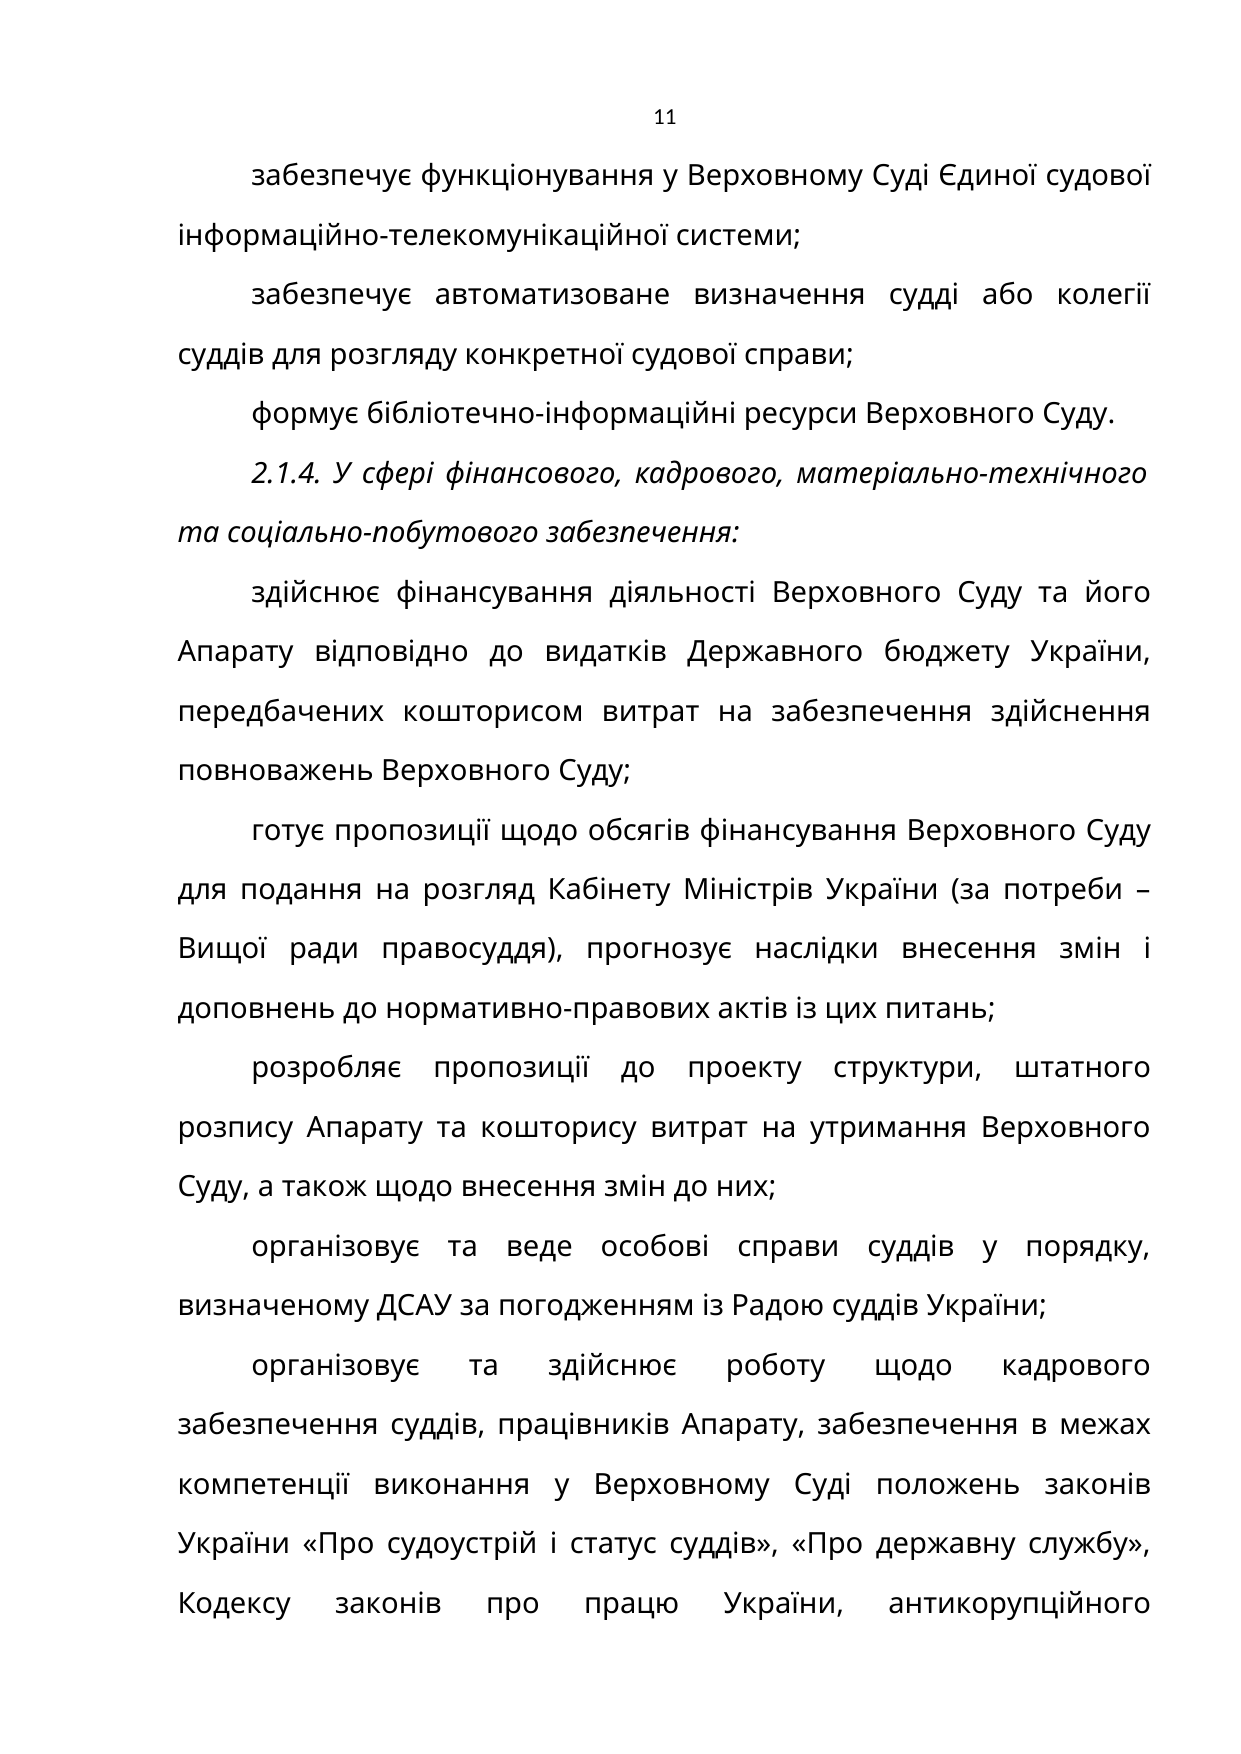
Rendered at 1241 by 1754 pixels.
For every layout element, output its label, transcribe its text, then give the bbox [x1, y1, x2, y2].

text 2.1.4. У сфері фінансового, кадрового, матеріально-технічного та соціально-побутового забезпечення: [177, 452, 1152, 551]
text забезпечує функціонування у Верховному Суді Єдиної судової інформаційно-телекомунікаційної системи; [177, 154, 1152, 254]
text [177, 1344, 1152, 1622]
text здійснює фінансування діяльності Верховного Суду та його Апарату відповідно до видатків Державного бюджету України, передбачених кошторисом витрат на забезпечення здійснення повноважень Верховного Суду; [177, 571, 1152, 789]
text забезпечує автоматизоване визначення судді або колегії суддів для розгляду конкретної судової справи; [177, 273, 1152, 373]
text організовує та веде особові справи суддів у порядку, визначеному ДСАУ за погодженням із Радою суддів України; [177, 1225, 1152, 1324]
text розробляє пропозиції до проекту структури, штатного розпису Апарату та кошторису витрат на утримання Верховного Суду, а також щодо внесення змін до них; [177, 1047, 1152, 1205]
text готує пропозиції щодо обсягів фінансування Верховного Суду для подання на розгляд Кабінету Міністрів України (за потреби – Вищої ради правосуддя), прогнозує наслідки внесення змін і доповнень до нормативно-правових актів із цих питань; [177, 809, 1152, 1027]
text формує бібліотечно-інформаційні ресурси Верховного Суду. [177, 392, 1152, 432]
